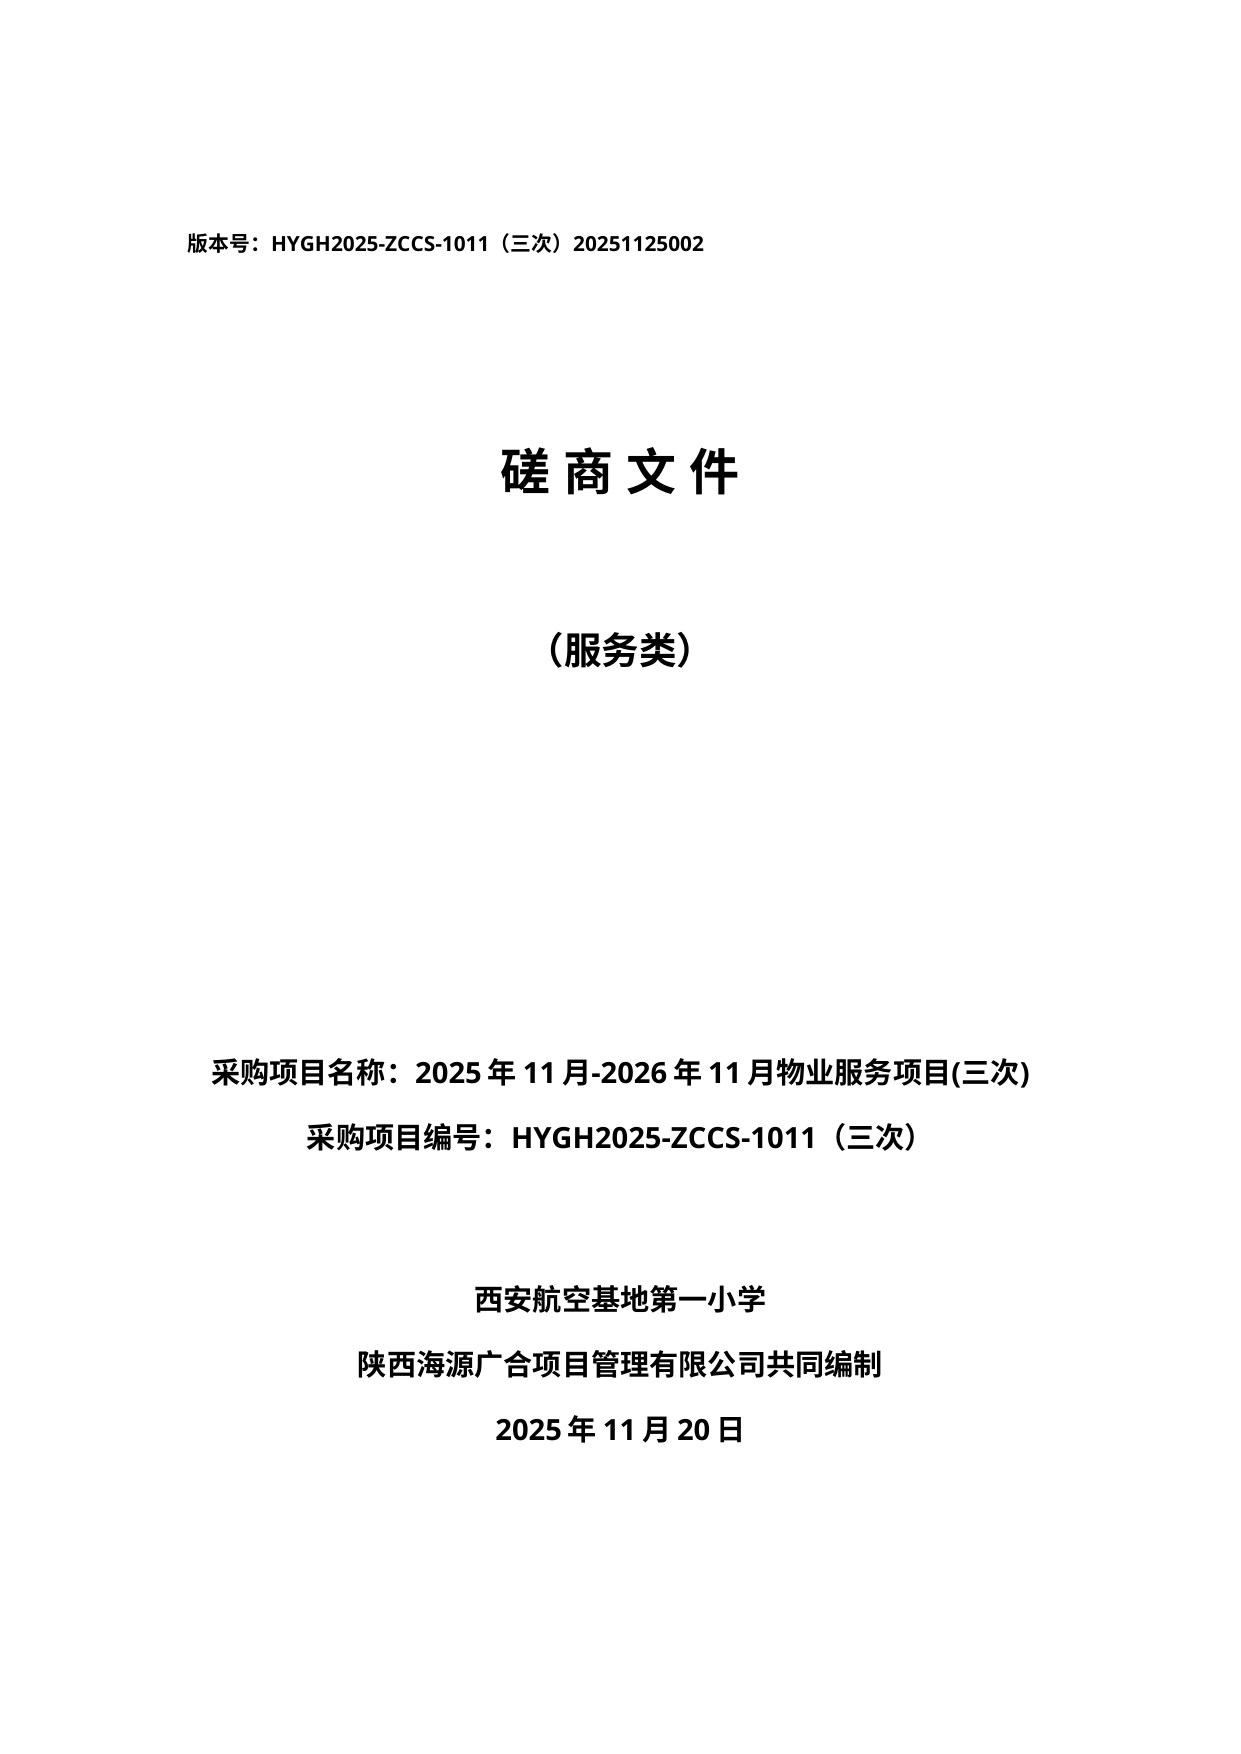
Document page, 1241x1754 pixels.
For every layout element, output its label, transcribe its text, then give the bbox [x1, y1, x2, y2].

text 陕西海源广合项目管理有限公司共同编制 [187, 1332, 1053, 1397]
text 版本号：HYGH2025-ZCCS-1011（三次）20251125002 [187, 227, 1053, 422]
text 采购项目编号：HYGH2025-ZCCS-1011（三次） [187, 1104, 1053, 1267]
text 采购项目名称：2025年11月-2026年11月物业服务项目(三次) [187, 1039, 1053, 1104]
text 磋 商 文 件 [187, 422, 1053, 617]
text 西安航空基地第一小学 [187, 1267, 1053, 1332]
text 2025年11月20日 [187, 1397, 1053, 1462]
text （服务类） [187, 617, 1053, 1039]
